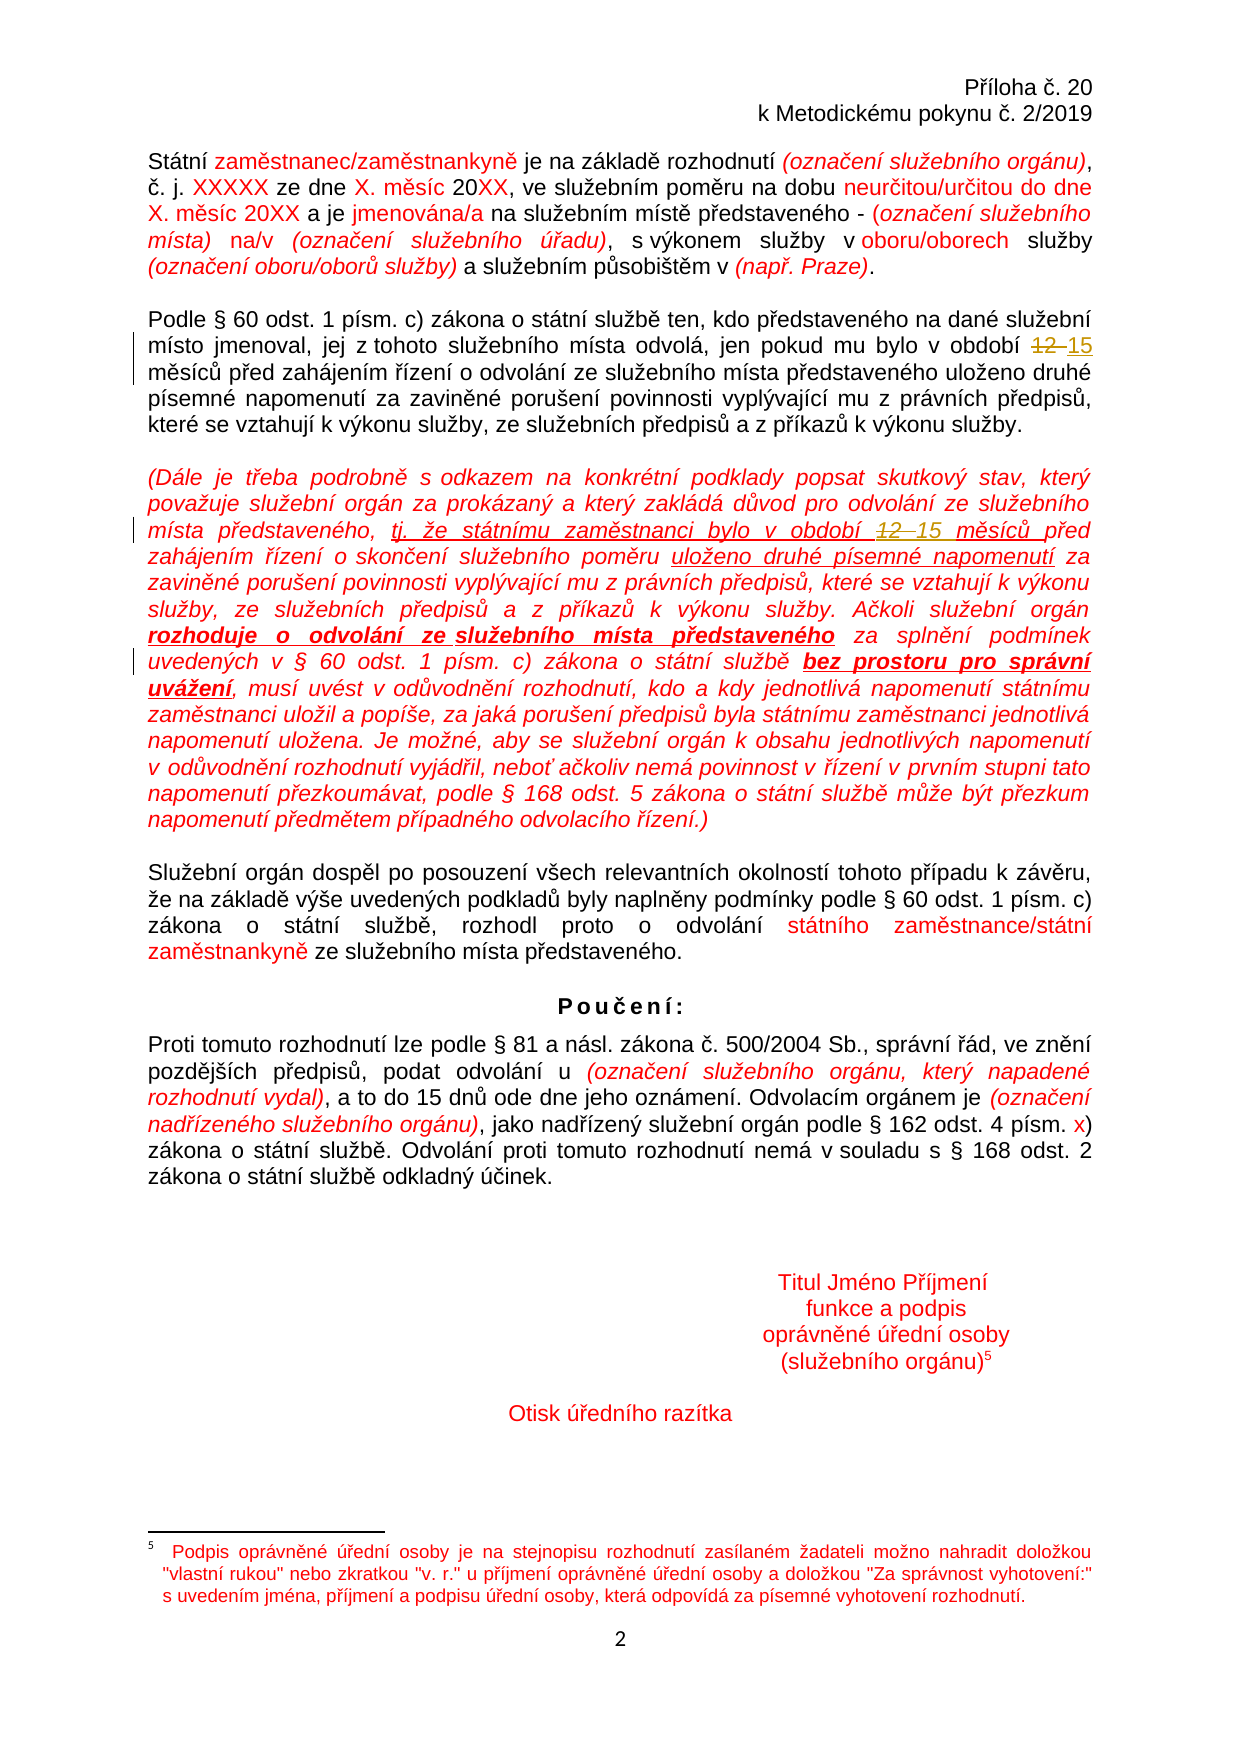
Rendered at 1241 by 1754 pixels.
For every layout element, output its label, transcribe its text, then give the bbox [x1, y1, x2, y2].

text (Dále je třeba podrobně s odkazem na konkrétní podklady popsat skutkový stav, který považuje služební orgán za prokázaný a který zakládá důvod pro odvolání ze služebního místa představeného, tj. že státnímu zaměstnanci bylo v období měsíců před zahájením řízení o skončení služebního poměru uloženo druhé písemné napomenutí za zaviněné porušení povinnosti vyplývající mu z právních předpisů, které se vztahují k výkonu služby, ze služebních předpisů a z příkazů k výkonu služby. Ačkoli služební orgán rozhoduje o odvolání ze služebního místa představeného za splnění podmínek uvedených v § 60 odst. 1 písm. c) zákona o státní službě bez prostoru pro správní uvážení, musí uvést v odůvodnění rozhodnutí, kdo a kdy jednotlivá napomenutí státnímu zaměstnanci uložil a popíše, za jaká porušení předpisů byla státnímu zaměstnanci jednotlivá napomenutí uložena. Je možné, aby se služební orgán k obsahu jednotlivých napomenutí v odůvodnění rozhodnutí vyjádřil, neboť ačkoliv nemá povinnost v řízení v prvním stupni tato napomenutí přezkoumávat, podle § 168 odst. 5 zákona o státní službě může být přezkum napomenutí předmětem případného odvolacího řízení.) [148, 464, 1093, 833]
text Poučení: [148, 993, 1093, 1019]
text (služebního orgánu) [148, 1348, 1093, 1374]
text Proti tomuto rozhodnutí lze podle § 81 a násl. zákona č. 500/2004 Sb., správní řád, ve znění pozdějších předpisů, podat odvolání u (označení služebního orgánu, který napadené rozhodnutí vydal), a to do 15 dnů ode dne jeho oznámení. Odvolacím orgánem je (označení nadřízeného služebního orgánu), jako nadřízený služební orgán podle § 162 odst. 4 písm. x) zákona o státní službě. Odvolání proti tomuto rozhodnutí nemá v souladu s § 168 odst. 2 zákona o státní službě odkladný účinek. [148, 1031, 1093, 1189]
text Otisk úředního razítka [148, 1400, 1093, 1427]
text funkce a podpis [148, 1295, 1093, 1321]
text Titul Jméno Příjmení [148, 1269, 1093, 1295]
text Služební orgán dospěl po posouzení všech relevantních okolností tohoto případu k závěru, že na základě výše uvedených podkladů byly naplněny podmínky podle § 60 odst. 1 písm. c) zákona o státní službě, rozhodl proto o odvolání státního zaměstnance/státní zaměstnankyně ze služebního místa představeného. [148, 859, 1093, 964]
text Státní zaměstnanec/zaměstnankyně je na základě rozhodnutí (označení služebního orgánu), č. j. XXXXX ze dne X. měsíc 20XX, ve služebním poměru na dobu neurčitou/určitou do dne X. měsíc 20XX a je jmenována/a na služebním místě představeného - (označení služebního místa) na/v (označení služebního úřadu), s výkonem služby v oboru/oborech služby (označení oboru/oborů služby) a služebním působištěm v (např. Praze). [148, 148, 1093, 279]
text Podle § 60 odst. 1 písm. c) zákona o státní službě ten, kdo představeného na dané služební místo jmenoval, jej z tohoto služebního místa odvolá, jen pokud mu bylo v období měsíců před zahájením řízení o odvolání ze služebního místa představeného uloženo druhé písemné napomenutí za zaviněné porušení povinnosti vyplývající mu z právních předpisů, které se vztahují k výkonu služby, ze služebních předpisů a z příkazů k výkonu služby. [148, 306, 1093, 437]
text oprávněné úřední osoby [148, 1321, 1093, 1348]
